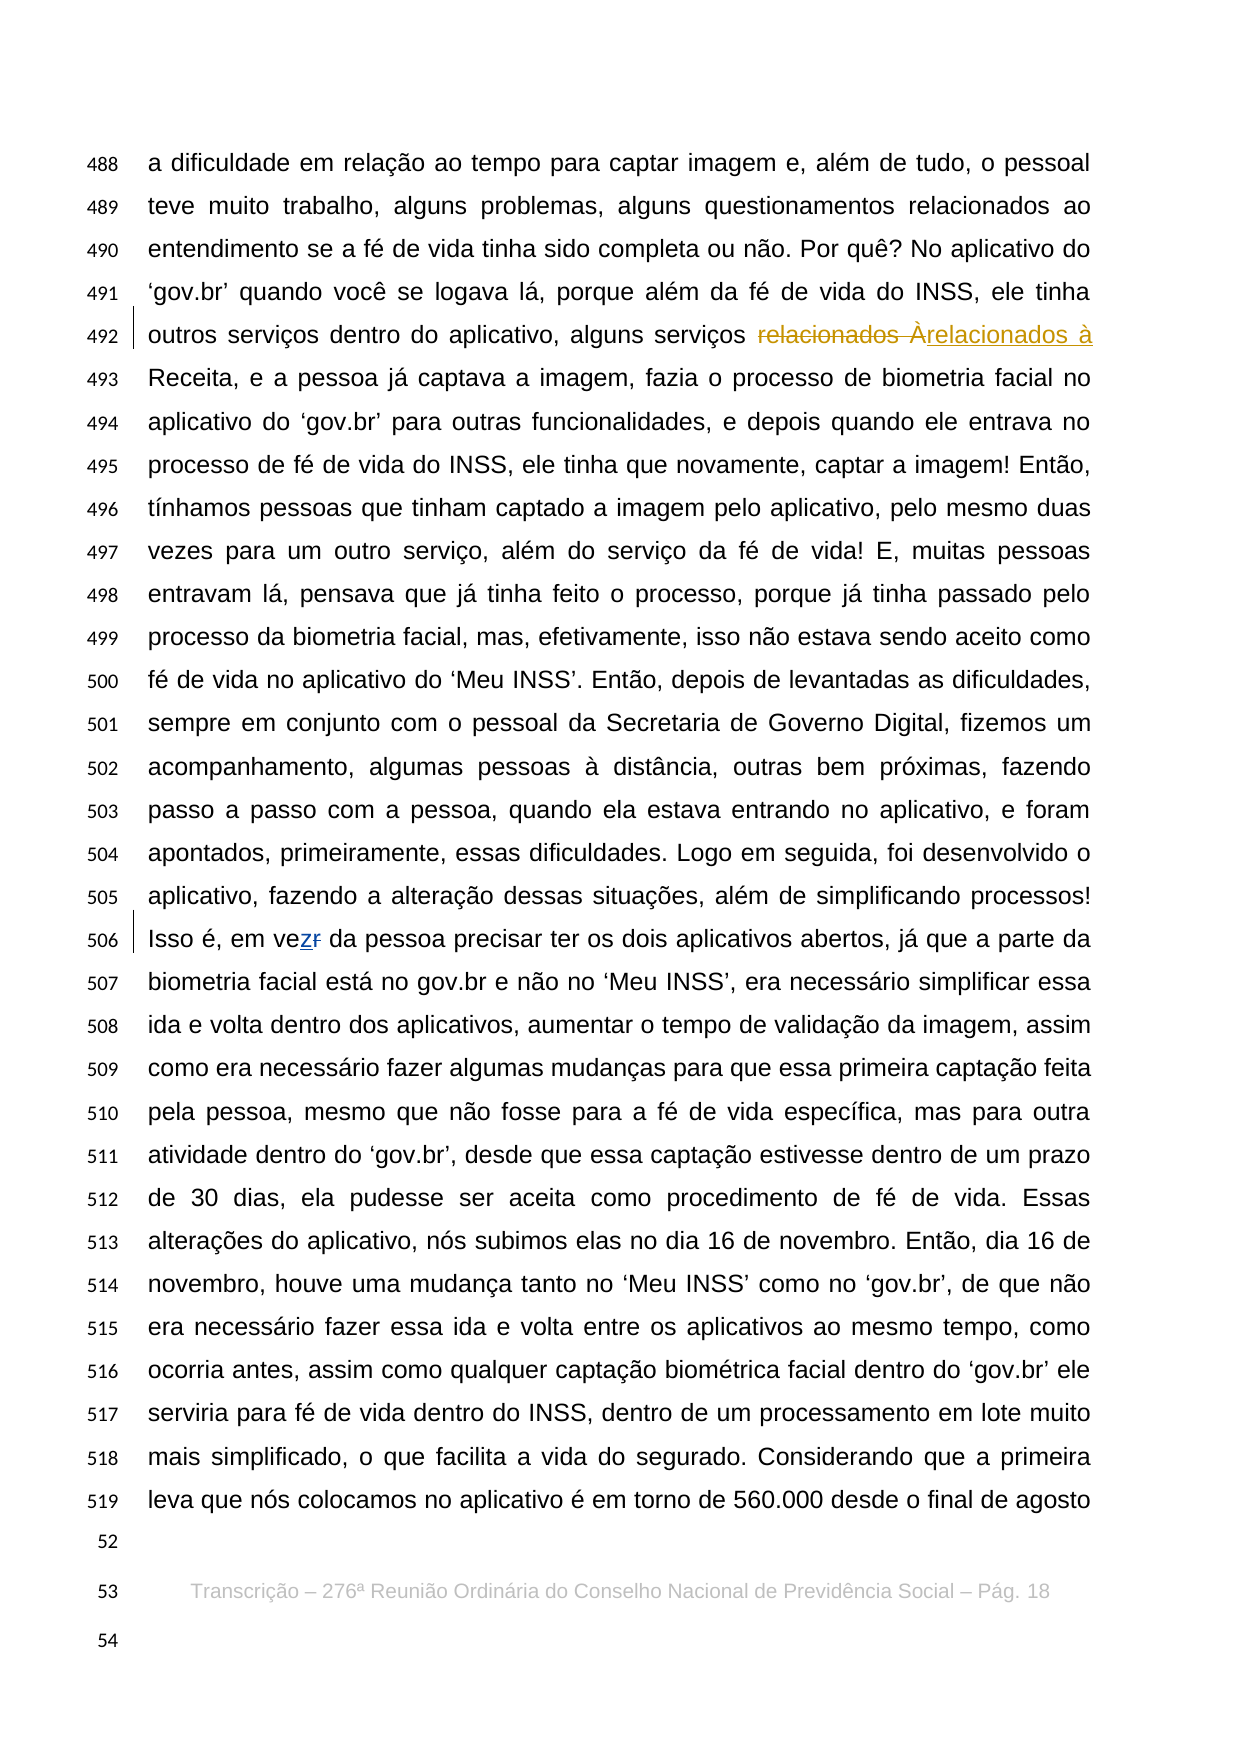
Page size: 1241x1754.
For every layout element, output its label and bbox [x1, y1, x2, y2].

text [148, 148, 1092, 1513]
